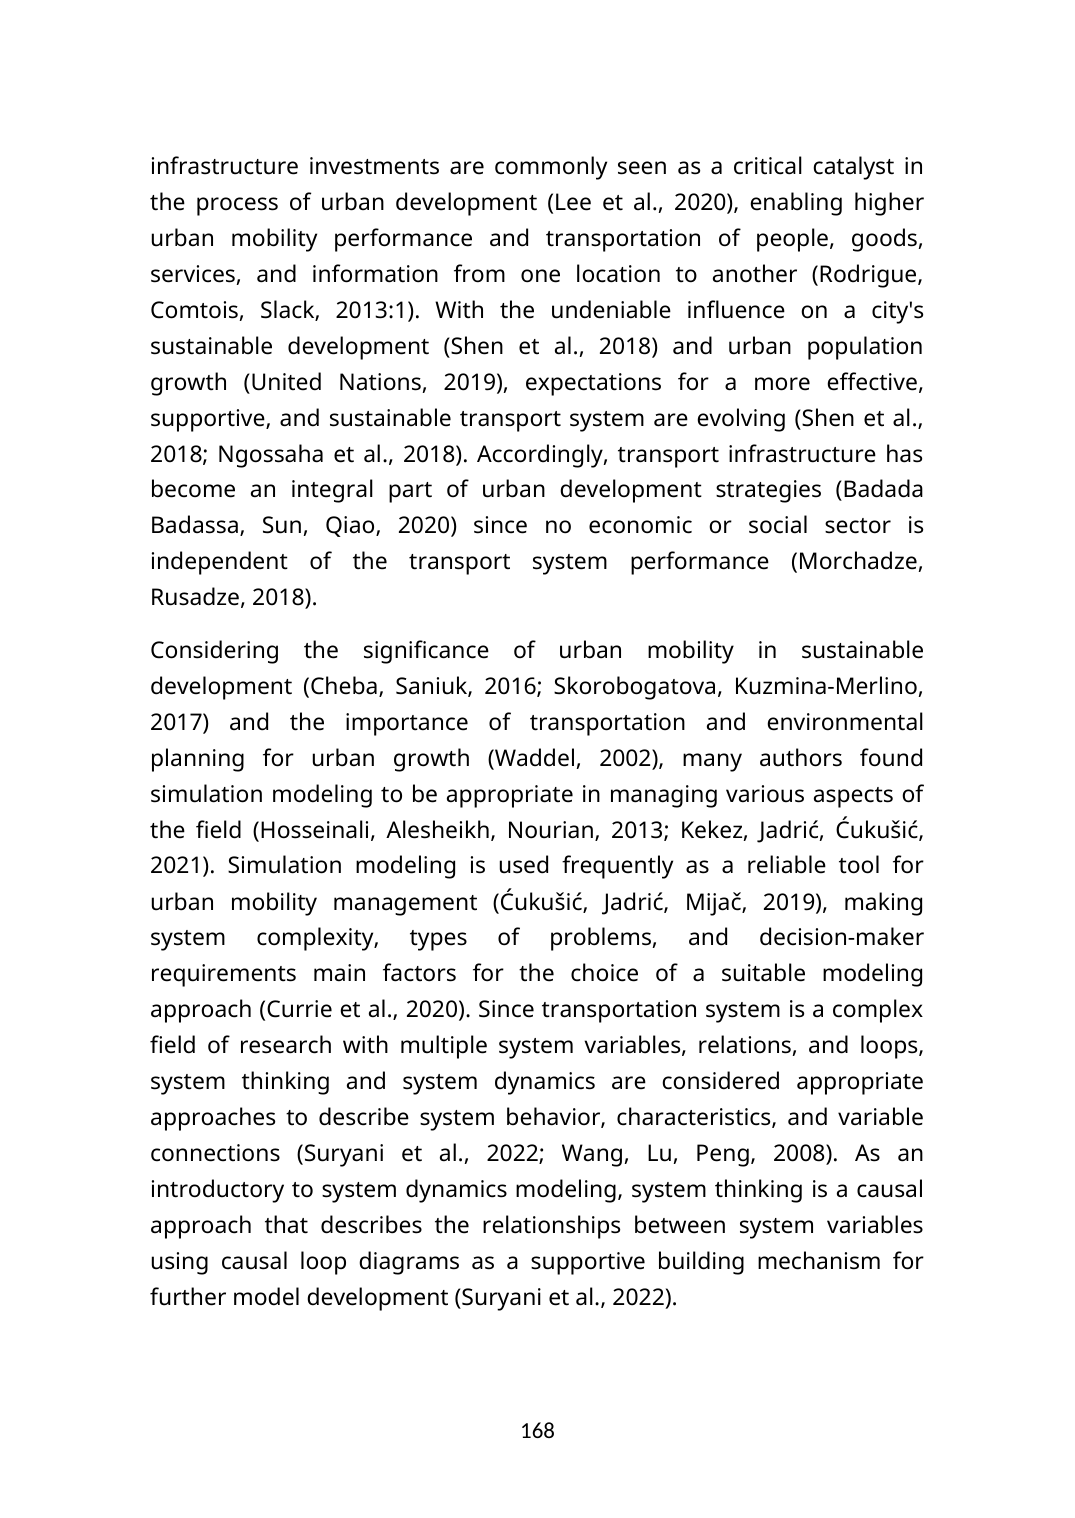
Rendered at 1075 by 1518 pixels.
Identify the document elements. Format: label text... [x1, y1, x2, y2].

text Considering the significance of urban mobility in sustainable development (Cheba, Saniuk, 2016; Skorobogatova, Kuzmina-Merlino, 2017) and the importance of transportation and environmental planning for urban growth (Waddel, 2002), many authors found simulation modeling to be appropriate in managing various aspects of the field (Hosseinali, Alesheikh, Nourian, 2013; Kekez, Jadrić, Ćukušić, 2021). Simulation modeling is used frequently as a reliable tool for urban mobility management (Ćukušić, Jadrić, Mijač, 2019), making system complexity, types of problems, and decision-maker requirements main factors for the choice of a suitable modeling approach (Currie et al., 2020). Since transportation system is a complex field of research with multiple system variables, relations, and loops, system thinking and system dynamics are considered appropriate approaches to describe system behavior, characteristics, and variable connections (Suryani et al., 2022; Wang, Lu, Peng, 2008). As an introductory to system dynamics modeling, system thinking is a causal approach that describes the relationships between system variables using causal loop diagrams as a supportive building mechanism for further model development (Suryani et al., 2022). [150, 634, 925, 1312]
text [150, 150, 925, 612]
